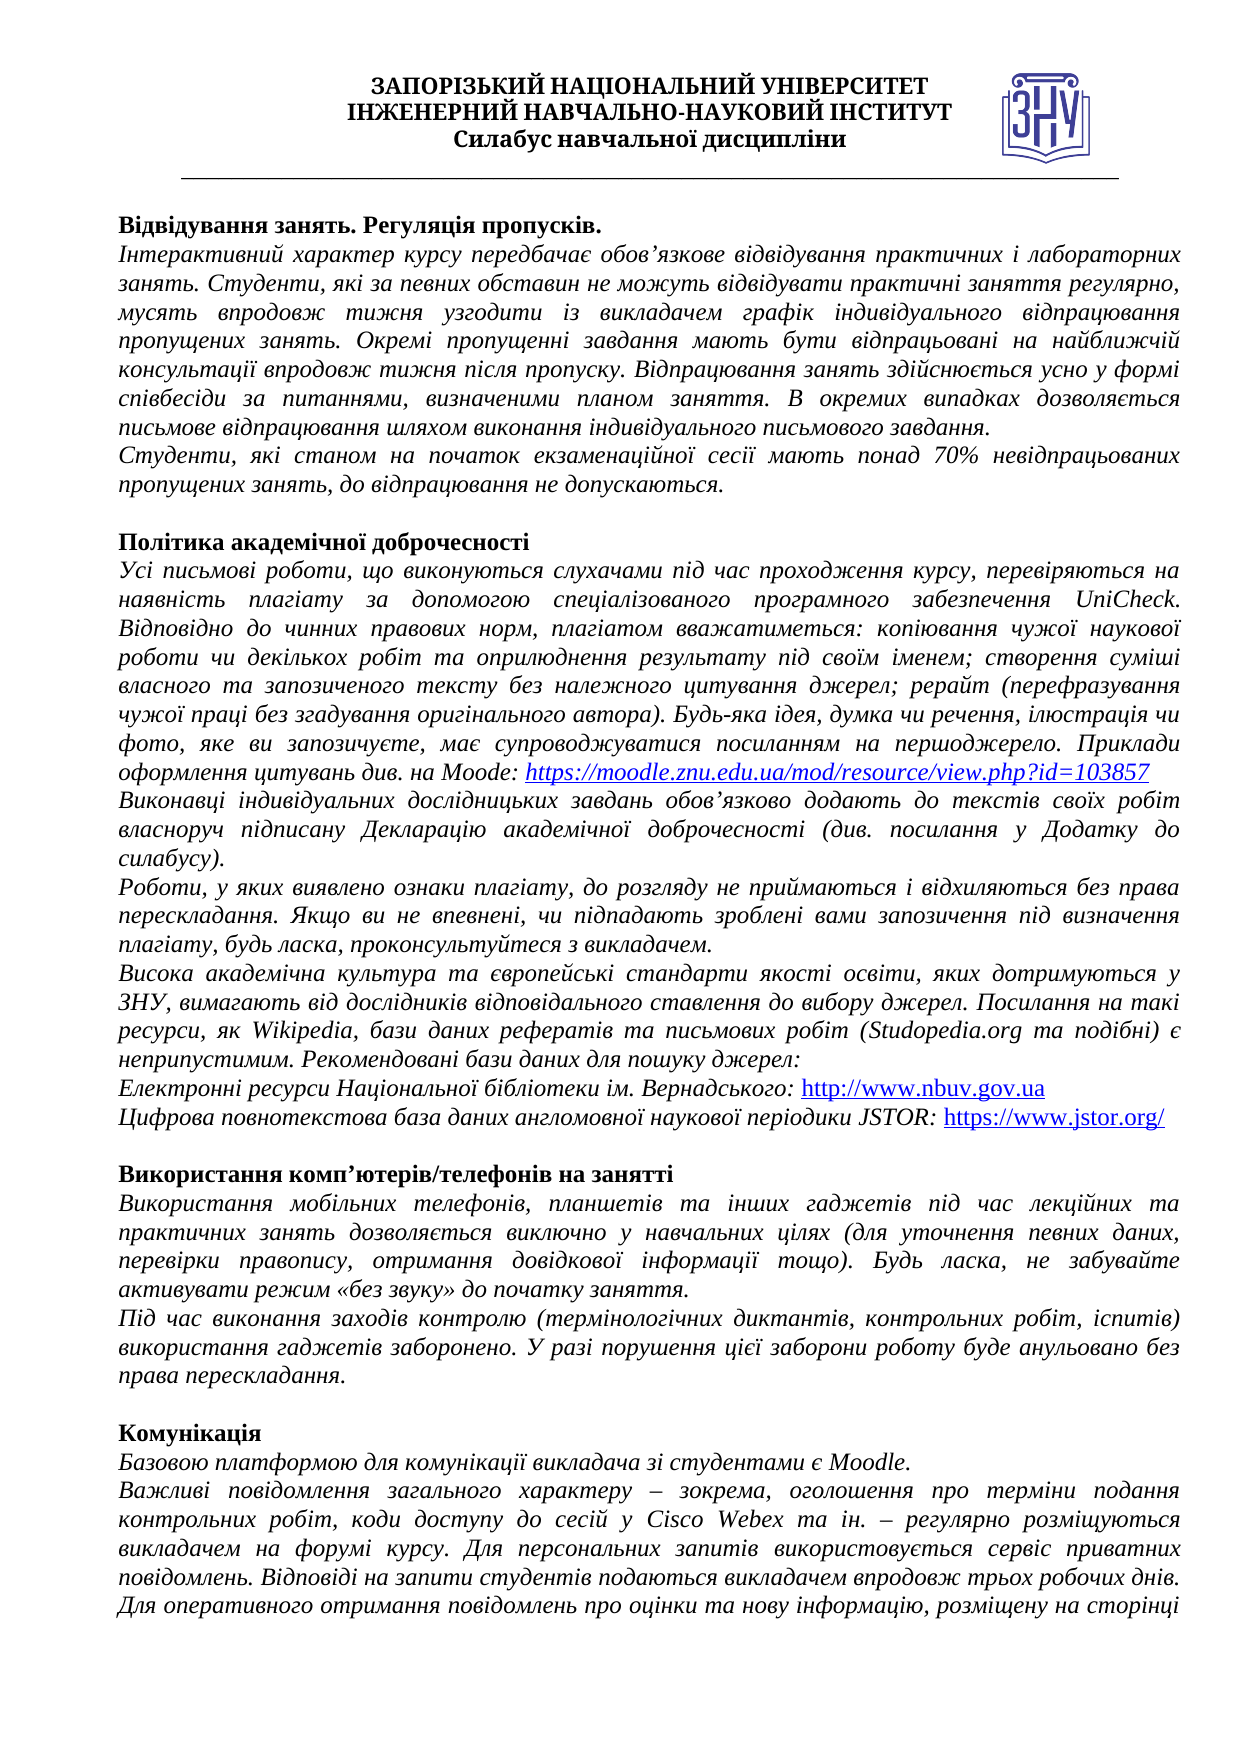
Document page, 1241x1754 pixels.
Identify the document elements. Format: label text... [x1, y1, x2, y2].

text Під час виконання заходів контролю (термінологічних диктантів, контрольних робіт, іспитів) використання гаджетів заборонено. У разі порушення цієї заборони роботу буде анульовано без права перескладання. [118, 1303, 1181, 1389]
text Комунікація [118, 1418, 1181, 1447]
text Електронні ресурси Національної бібліотеки ім. Вернадського: http://www.nbuv.gov.ua [118, 1073, 1181, 1102]
text Студенти, які станом на початок екзаменаційної сесії мають понад 70% невідпрацьованих пропущених занять, до відпрацювання не допускаються. [118, 440, 1181, 498]
picture [1002, 73, 1090, 164]
text Виконавці індивідуальних дослідницьких завдань обов’язково додають до текстів своїх робіт власноруч підписану Декларацію академічної доброчесності (див. посилання у Додатку до силабусу). [118, 785, 1181, 872]
text Висока академічна культура та європейські стандарти якості освіти, яких дотримуються у ЗНУ, вимагають від дослідників відповідального ставлення до вибору джерел. Посилання на такі ресурси, як Wikipedia, бази даних рефератів та письмових робіт (Studopedia.org та подібні) є неприпустимим. Рекомендовані бази даних для пошуку джерел: [118, 958, 1181, 1073]
text Роботи, у яких виявлено ознаки плагіату, до розгляду не приймаються і відхиляються без права перескладання. Якщо ви не впевнені, чи підпадають зроблені вами запозичення під визначення плагіату, будь ласка, проконсультуйтеся з викладачем. [118, 872, 1181, 958]
text Базовою платформою для комунікації викладача зі студентами є Moodle. [118, 1447, 1181, 1475]
text Політика академічної доброчесності [118, 527, 1181, 555]
text Цифрова повнотекстова база даних англомовної наукової періодики JSTOR: https://www.jstor.org/ [118, 1102, 1181, 1130]
text Відвідування занять. Регуляція пропусків. [118, 210, 1181, 239]
text Використання мобільних телефонів, планшетів та інших гаджетів під час лекційних та практичних занять дозволяється виключно у навчальних цілях (для уточнення певних даних, перевірки правопису, отримання довідкової інформації тощо). Будь ласка, не забувайте активувати режим «без звуку» до початку заняття. [118, 1188, 1181, 1303]
text Усі письмові роботи, що виконуються слухачами під час проходження курсу, перевіряються на наявність плагіату за допомогою спеціалізованого програмного забезпечення UniCheck. Відповідно до чинних правових норм, плагіатом вважатиметься: копіювання чужої наукової роботи чи декількох робіт та оприлюднення результату під своїм іменем; створення суміші власного та запозиченого тексту без належного цитування джерел; рерайт (перефразування чужої праці без згадування оригінального автора). Будь-яка ідея, думка чи речення, ілюстрація чи фото, яке ви запозичуєте, має супроводжуватися посиланням на першоджерело. Приклади оформлення цитувань див. на Moode: https://moodle.znu.edu.ua/mod/resource/view.php?id=103857 [118, 555, 1181, 785]
text Використання комп’ютерів/телефонів на занятті [118, 1159, 1181, 1188]
text Інтерактивний характер курсу передбачає обов’язкове відвідування практичних і лабораторних занять. Студенти, які за певних обставин не можуть відвідувати практичні заняття регулярно, мусять впродовж тижня узгодити із викладачем графік індивідуального відпрацювання пропущених занять. Окремі пропущенні завдання мають бути відпрацьовані на найближчій консультації впродовж тижня після пропуску. Відпрацювання занять здійснюється усно у формі співбесіди за питаннями, визначеними планом заняття. В окремих випадках дозволяється письмове відпрацювання шляхом виконання індивідуального письмового завдання. [118, 239, 1181, 440]
